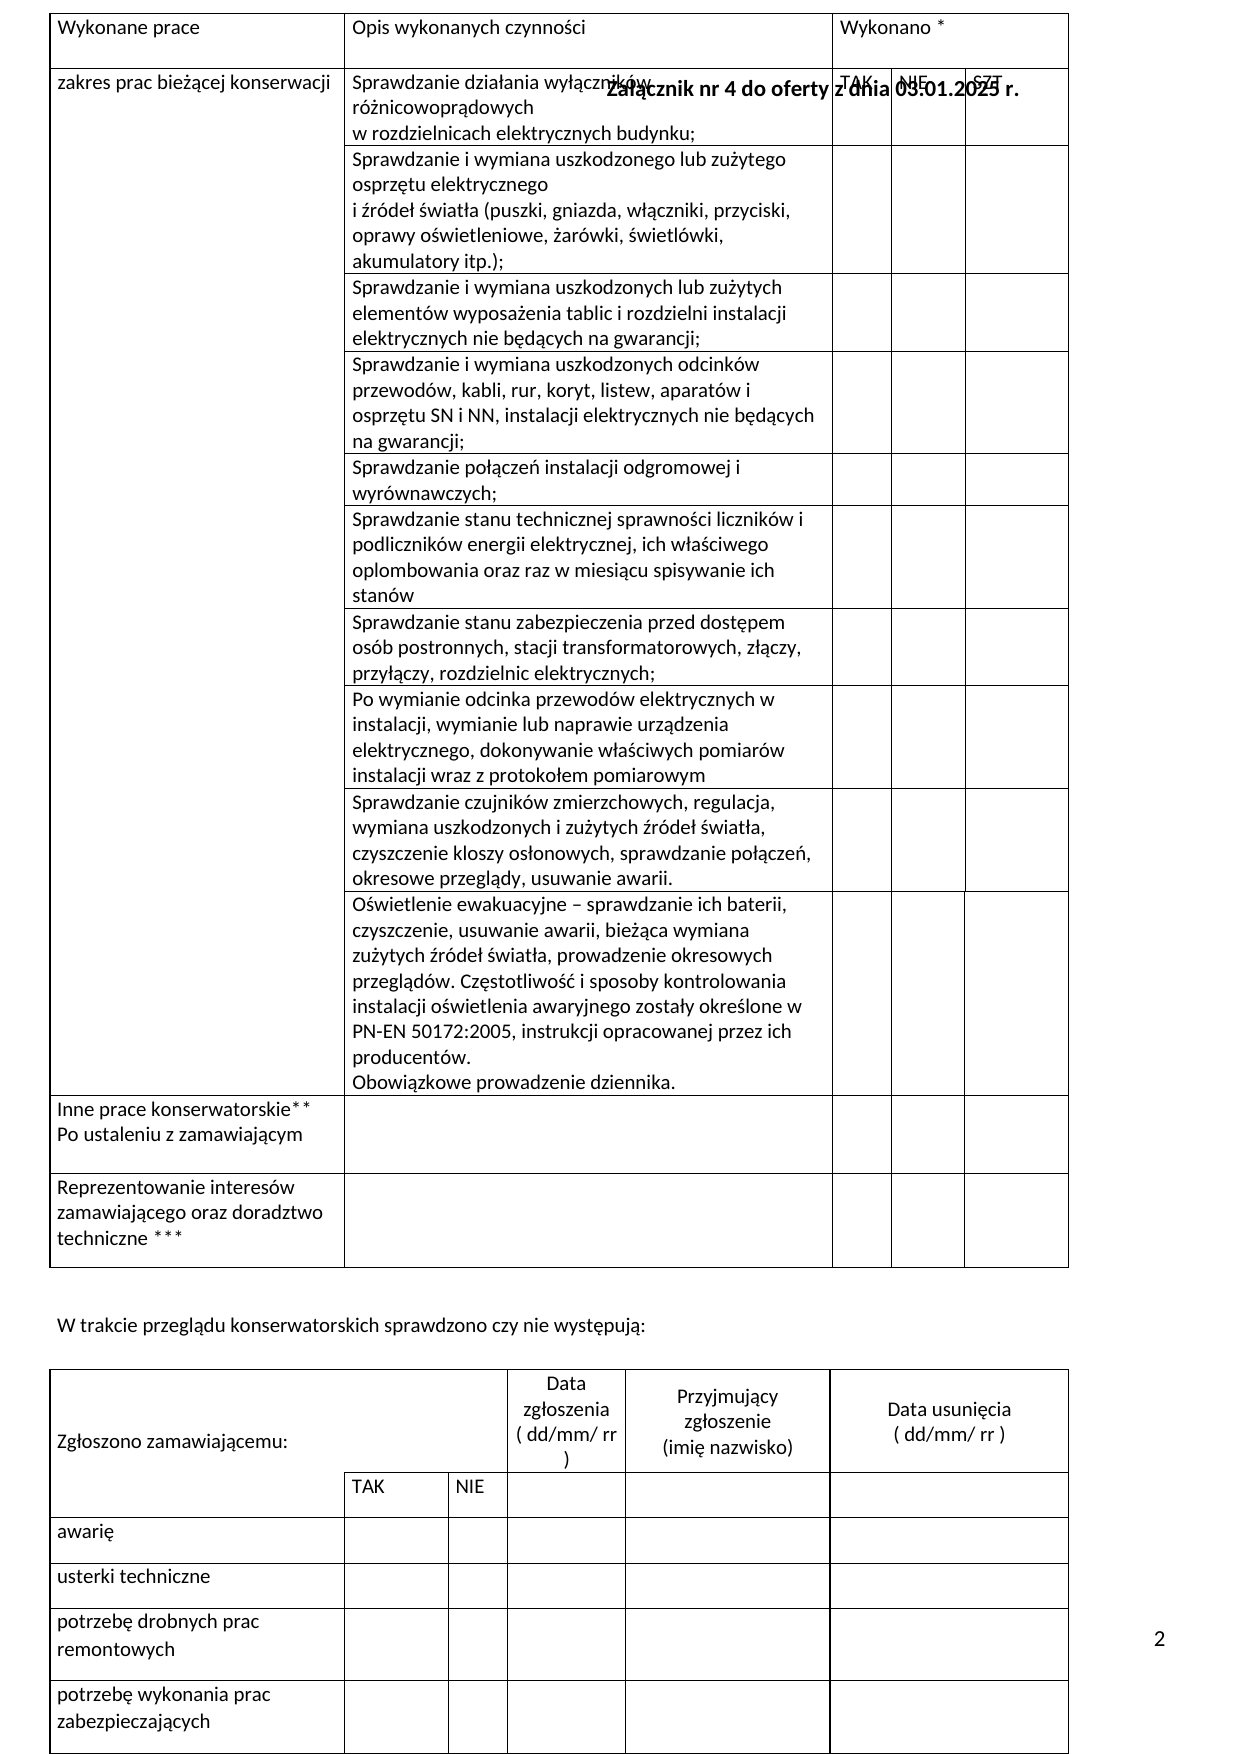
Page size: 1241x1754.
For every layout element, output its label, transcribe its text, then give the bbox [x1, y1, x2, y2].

table_header Wykonano * [833, 14, 1068, 68]
table_cell [833, 146, 891, 273]
table_cell awarię [51, 1518, 344, 1562]
table_cell [831, 1564, 1068, 1608]
table_cell Data zgłoszenia ( dd/mm/ rr ) [508, 1370, 625, 1472]
table_cell [892, 352, 965, 453]
table_cell [833, 1096, 891, 1173]
table_cell Sprawdzanie działania wyłączników różnicowoprądowych w rozdzielnicach elektrycznych budynku; [345, 69, 832, 145]
table_cell [966, 274, 1068, 351]
table_cell [833, 892, 891, 1095]
table_cell [831, 1518, 1068, 1562]
table_cell Reprezentowanie interesów zamawiającego oraz doradztwo techniczne *** [51, 1174, 344, 1267]
table_cell zakres prac bieżącej konserwacji [51, 69, 344, 1095]
table_cell [508, 1473, 625, 1517]
table_cell [833, 506, 891, 608]
table_cell [449, 1681, 507, 1753]
table_cell Sprawdzanie połączeń instalacji odgromowej i wyrównawczych; [345, 454, 832, 505]
table_cell TAK [345, 1473, 448, 1517]
table_cell Sprawdzanie stanu technicznej sprawności liczników i podliczników energii elektrycznej, ich właściwego oplombowania oraz raz w miesiącu spisywanie ich stanów [345, 506, 832, 608]
table_cell [833, 789, 891, 891]
table_cell [626, 1681, 829, 1753]
table_cell [892, 1174, 964, 1267]
table_cell [345, 1609, 448, 1680]
table_cell [831, 1681, 1068, 1753]
table_cell [345, 1518, 448, 1562]
table_cell [508, 1518, 625, 1562]
table_cell Sprawdzanie i wymiana uszkodzonych lub zużytych elementów wyposażenia tablic i rozdzielni instalacji elektrycznych nie będących na gwarancji; [345, 274, 832, 351]
table_cell [833, 1174, 891, 1267]
table_cell [892, 146, 965, 273]
table_cell [892, 274, 965, 351]
table_cell TAK [833, 69, 891, 145]
table_header Opis wykonanych czynności [345, 14, 832, 68]
table_cell SZT [966, 69, 1068, 145]
table_cell [626, 1473, 829, 1517]
table_cell [966, 609, 1068, 685]
table_cell [965, 1174, 1068, 1267]
table_cell Data usunięcia ( dd/mm/ rr ) [831, 1370, 1068, 1472]
table_cell [966, 146, 1068, 273]
table_cell Sprawdzanie i wymiana uszkodzonego lub zużytego osprzętu elektrycznego i źródeł światła (puszki, gniazda, włączniki, przyciski, oprawy oświetleniowe, żarówki, świetlówki, akumulatory itp.); [345, 146, 832, 273]
table_header Wykonane prace [51, 14, 344, 68]
table_cell Inne prace konserwatorskie** Po ustaleniu z zamawiającym [51, 1096, 344, 1173]
table_cell potrzebę drobnych prac remontowych [51, 1609, 344, 1680]
table_cell W trakcie przeglądu konserwatorskich sprawdzono czy nie występują: [50, 1268, 1069, 1369]
table_cell [345, 1681, 448, 1753]
table_cell [965, 892, 1068, 1095]
table_cell [449, 1564, 507, 1608]
table_cell Sprawdzanie i wymiana uszkodzonych odcinków przewodów, kabli, rur, koryt, listew, aparatów i osprzętu SN i NN, instalacji elektrycznych nie będących na gwarancji; [345, 352, 832, 453]
table_cell [892, 609, 965, 685]
table_cell [892, 892, 964, 1095]
table_cell [626, 1564, 829, 1608]
table_cell [966, 454, 1068, 505]
table_cell [449, 1609, 507, 1680]
table_cell Sprawdzanie stanu zabezpieczenia przed dostępem osób postronnych, stacji transformatorowych, złączy, przyłączy, rozdzielnic elektrycznych; [345, 609, 832, 685]
table_cell [833, 454, 891, 505]
table_cell [831, 1609, 1068, 1680]
table_cell [626, 1609, 829, 1680]
table_cell [833, 609, 891, 685]
table_cell NIE [892, 69, 965, 145]
table_cell Po wymianie odcinka przewodów elektrycznych w instalacji, wymianie lub naprawie urządzenia elektrycznego, dokonywanie właściwych pomiarów instalacji wraz z protokołem pomiarowym [345, 686, 832, 788]
table_cell Oświetlenie ewakuacyjne – sprawdzanie ich baterii, czyszczenie, usuwanie awarii, bieżąca wymiana zużytych źródeł światła, prowadzenie okresowych przeglądów. Częstotliwość i sposoby kontrolowania instalacji oświetlenia awaryjnego zostały określone w PN-EN 50172:2005, instrukcji opracowanej przez ich producentów. Obowiązkowe prowadzenie dziennika. [345, 892, 832, 1095]
table_cell [345, 1174, 832, 1267]
table_cell [831, 1473, 1068, 1517]
table_cell potrzebę wykonania prac zabezpieczających [51, 1681, 344, 1753]
table_cell [966, 352, 1068, 453]
table_cell [449, 1518, 507, 1562]
table_cell Sprawdzanie czujników zmierzchowych, regulacja, wymiana uszkodzonych i zużytych źródeł światła, czyszczenie kloszy osłonowych, sprawdzanie połączeń, okresowe przeglądy, usuwanie awarii. [345, 789, 832, 891]
table_cell [892, 1096, 964, 1173]
table_cell [508, 1681, 625, 1753]
table_cell [966, 686, 1068, 788]
table_cell [966, 506, 1068, 608]
table_cell [508, 1609, 625, 1680]
table_cell [833, 686, 891, 788]
table_cell [833, 352, 891, 453]
table_cell Przyjmujący zgłoszenie (imię nazwisko) [626, 1370, 829, 1472]
table_cell [626, 1518, 829, 1562]
table_cell [965, 1096, 1068, 1173]
table_cell [833, 274, 891, 351]
table_cell [892, 686, 965, 788]
table_cell [508, 1564, 625, 1608]
table_cell [345, 1096, 832, 1173]
table_cell [892, 454, 965, 505]
table_cell [51, 1472, 344, 1517]
table_cell Zgłoszono zamawiającemu: [51, 1370, 507, 1472]
table_cell NIE [449, 1473, 507, 1517]
table_cell [966, 789, 1068, 891]
table_cell [892, 789, 965, 891]
table_cell [892, 506, 965, 608]
table_cell usterki techniczne [51, 1564, 344, 1608]
table_cell [345, 1564, 448, 1608]
